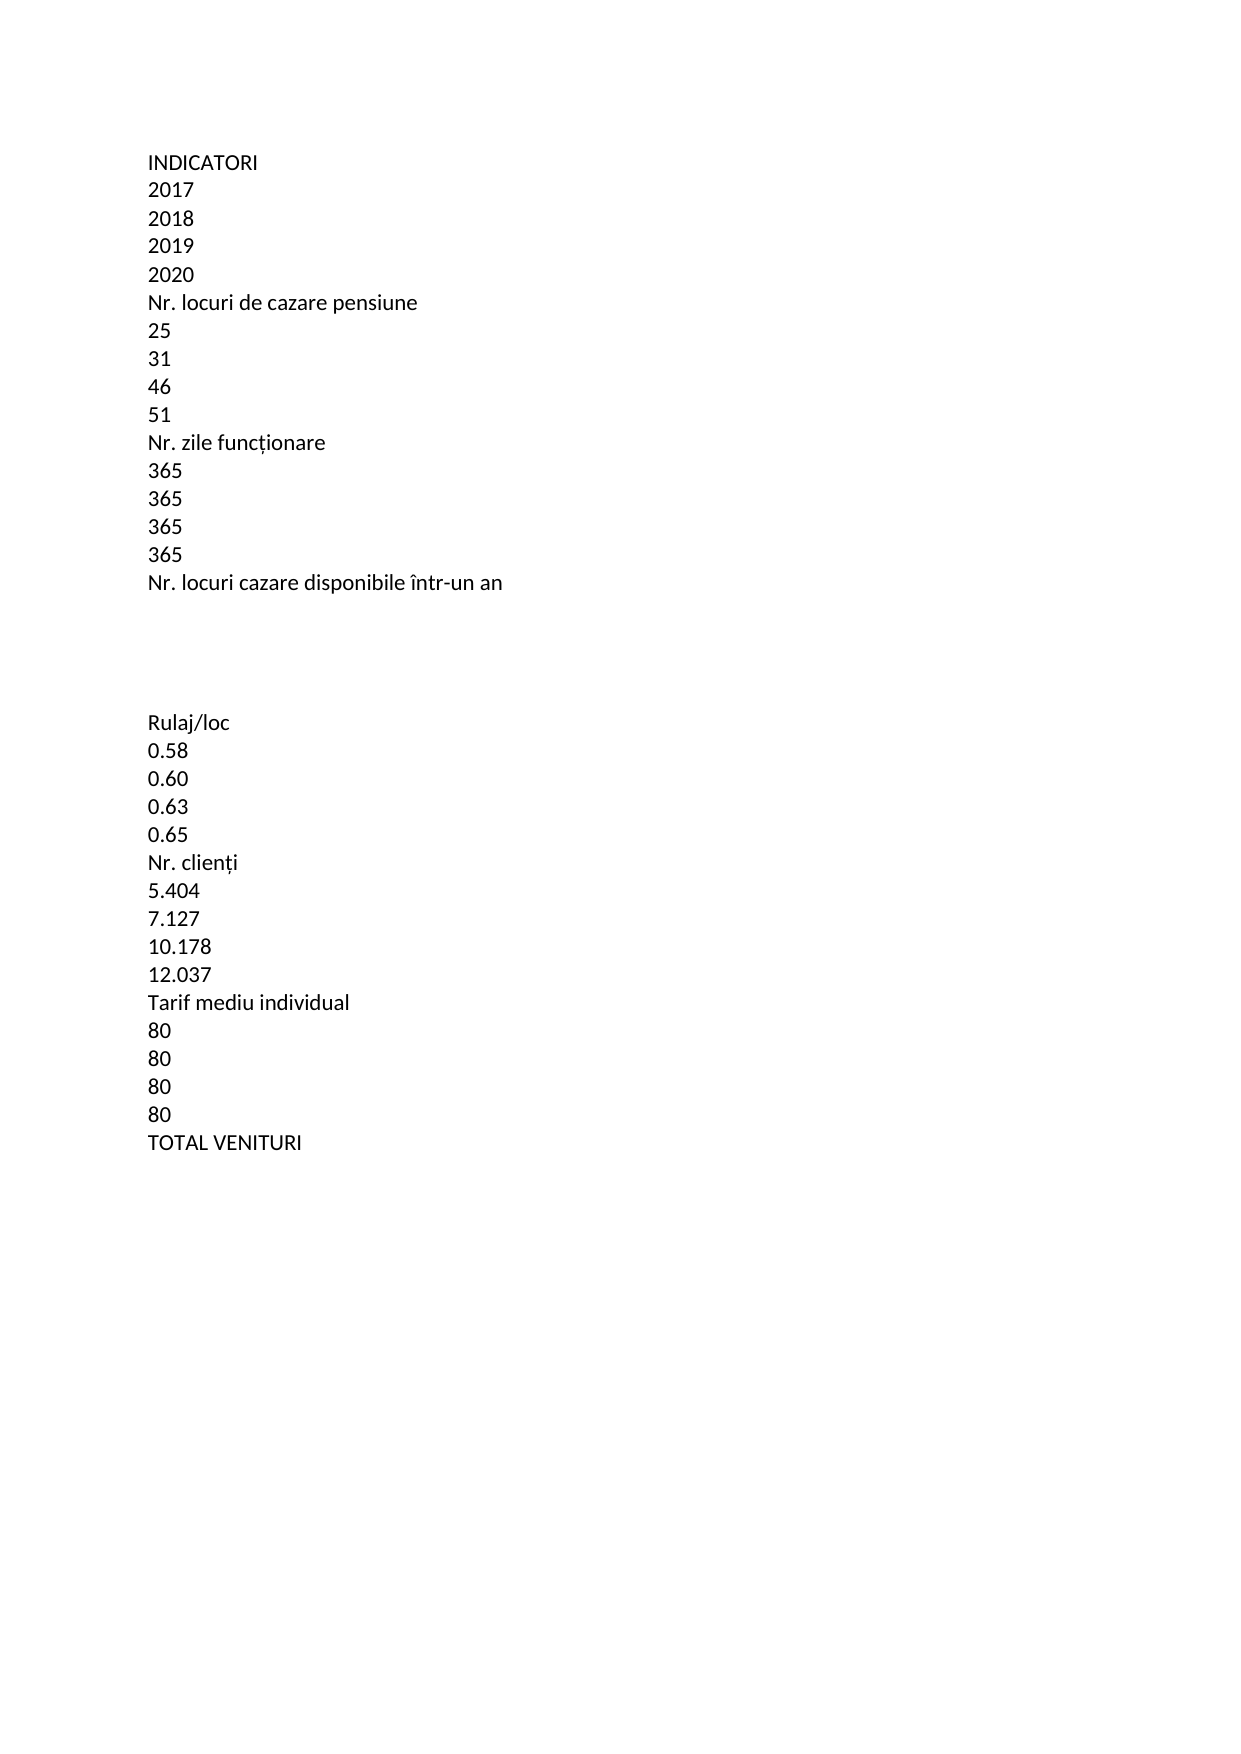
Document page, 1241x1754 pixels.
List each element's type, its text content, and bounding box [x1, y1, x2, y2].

text 2018 [148, 204, 1093, 232]
text INDICATORI [148, 148, 1093, 176]
text Nr. locuri cazare disponibile într-un an [148, 568, 1093, 596]
text 365 [148, 540, 1093, 568]
text Nr. locuri de cazare pensiune [148, 288, 1093, 316]
text 80 [148, 1072, 1093, 1100]
text 2017 [148, 176, 1093, 204]
text 2020 [148, 260, 1093, 288]
text Rulaj/loc [148, 708, 1093, 736]
text 7.127 [148, 904, 1093, 932]
text 5.404 [148, 876, 1093, 904]
text TOTAL VENITURI [148, 1128, 1093, 1156]
text 0.58 [148, 736, 1093, 764]
text 0.65 [148, 820, 1093, 848]
text 80 [148, 1044, 1093, 1072]
text 2019 [148, 232, 1093, 260]
text 80 [148, 1100, 1093, 1128]
text 365 [148, 484, 1093, 512]
text 80 [148, 1016, 1093, 1044]
text 25 [148, 316, 1093, 344]
text 10.178 [148, 932, 1093, 960]
text Nr. clienţi [148, 848, 1093, 876]
text Tarif mediu individual [148, 988, 1093, 1016]
text 31 [148, 344, 1093, 372]
text 0.60 [148, 764, 1093, 792]
text 365 [148, 456, 1093, 484]
text Nr. zile funcţionare [148, 428, 1093, 456]
text 12.037 [148, 960, 1093, 988]
text 46 [148, 372, 1093, 400]
text 365 [148, 512, 1093, 540]
text 51 [148, 400, 1093, 428]
text 0.63 [148, 792, 1093, 820]
